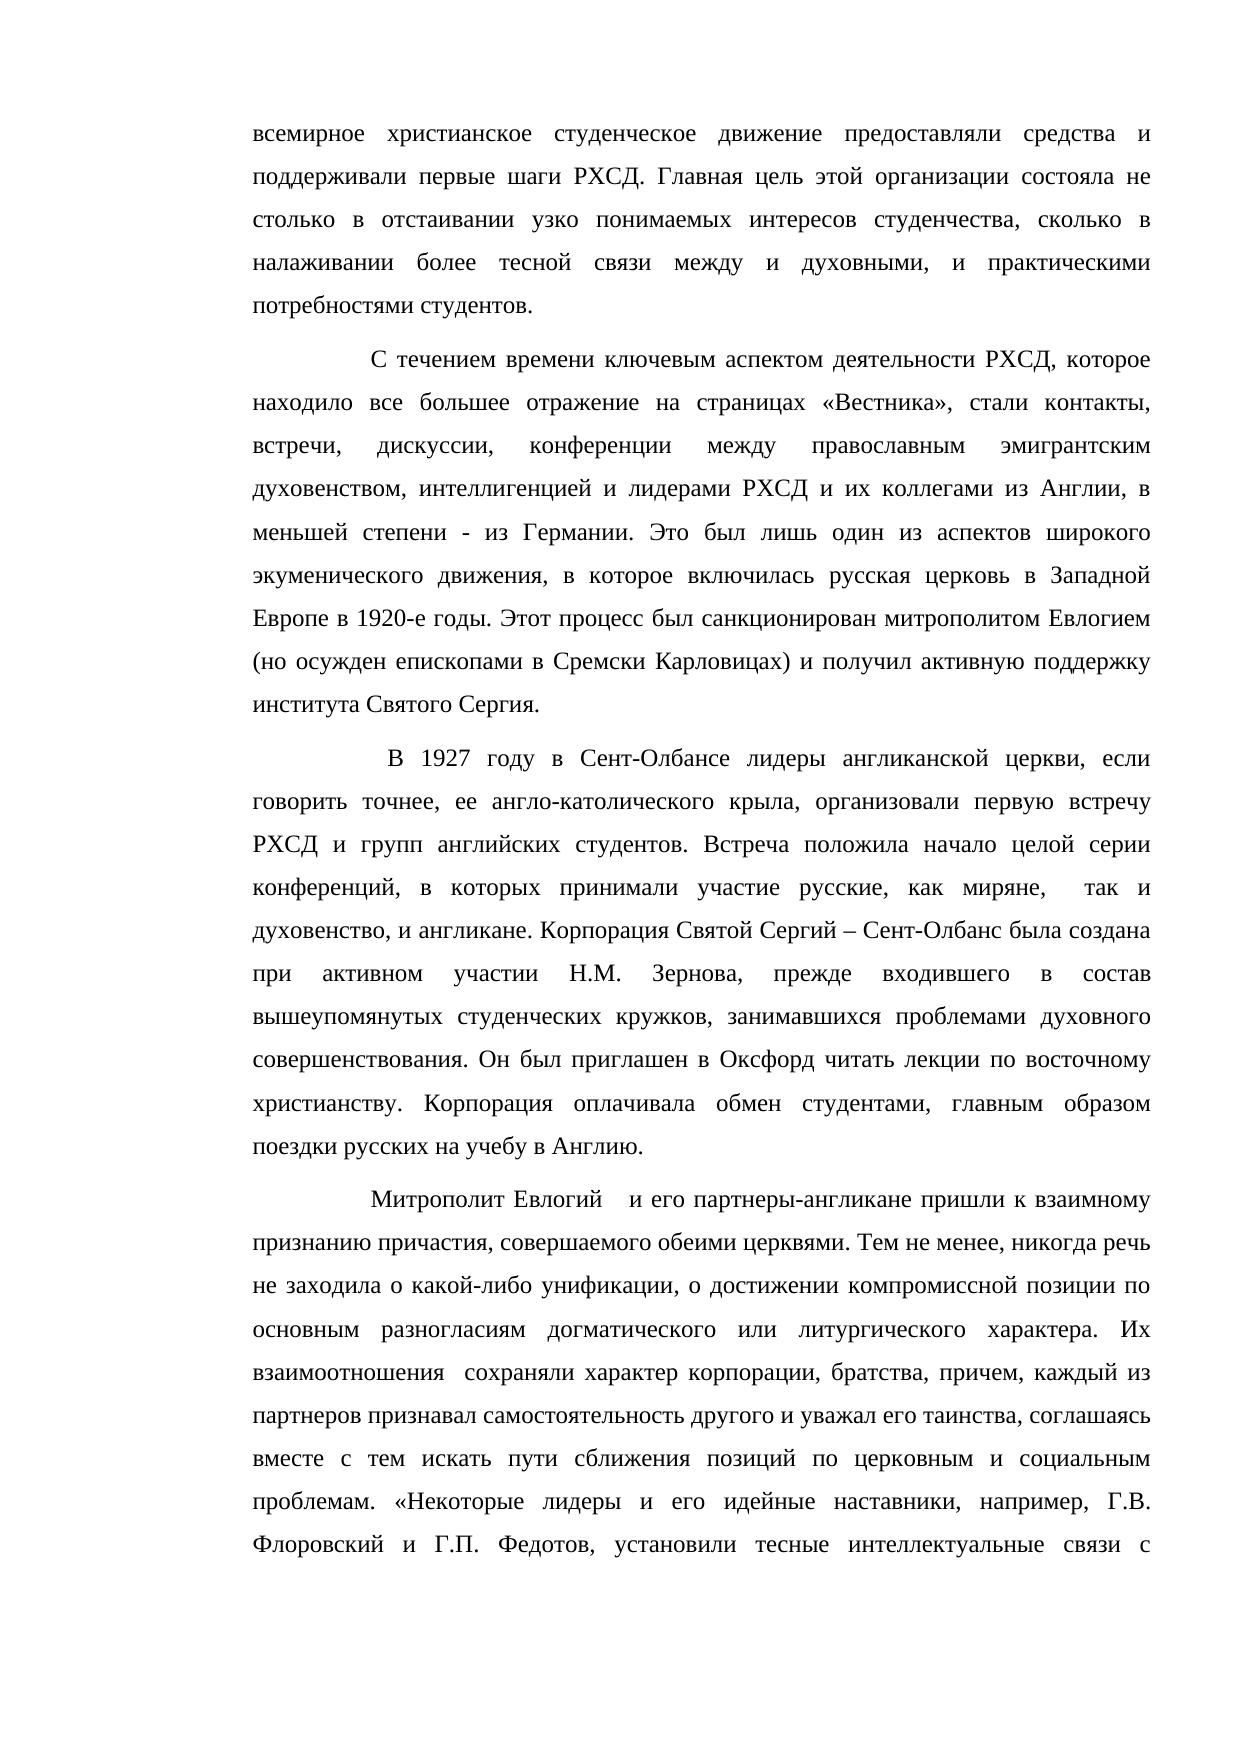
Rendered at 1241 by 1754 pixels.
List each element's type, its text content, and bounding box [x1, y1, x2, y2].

text В 1927 году в Сент-Олбансе лидеры англиканской церкви, если говорить точнее, ее англо-католического крыла, организовали первую встречу РХСД и групп английских студентов. Встреча положила начало целой серии конференций, в которых принимали участие русские, как миряне, так и духовенство, и англикане. Корпорация Святой Сергий – Сент-Олбанс была создана при активном участии Н.М. Зернова, прежде входившего в состав вышеупомянутых студенческих кружков, занимавшихся проблемами духовного совершенствования. Он был приглашен в Оксфорд читать лекции по восточному христианству. Корпорация оплачивала обмен студентами, главным образом поездки русских на учебу в Англию. [252, 743, 1152, 1159]
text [252, 118, 1152, 319]
text С течением времени ключевым аспектом деятельности РХСД, которое находило все большее отражение на страницах «Вестника», стали контакты, встречи, дискуссии, конференции между православным эмигрантским духовенством, интеллигенцией и лидерами РХСД и их коллегами из Англии, в меньшей степени - из Германии. Это был лишь один из аспектов широкого экуменического движения, в которое включилась русская церковь в Западной Европе в 1920-е годы. Этот процесс был санкционирован митрополитом Евлогием (но осужден епископами в Сремски Карловицах) и получил активную поддержку института Святого Сергия. [252, 344, 1152, 718]
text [252, 1184, 1152, 1558]
